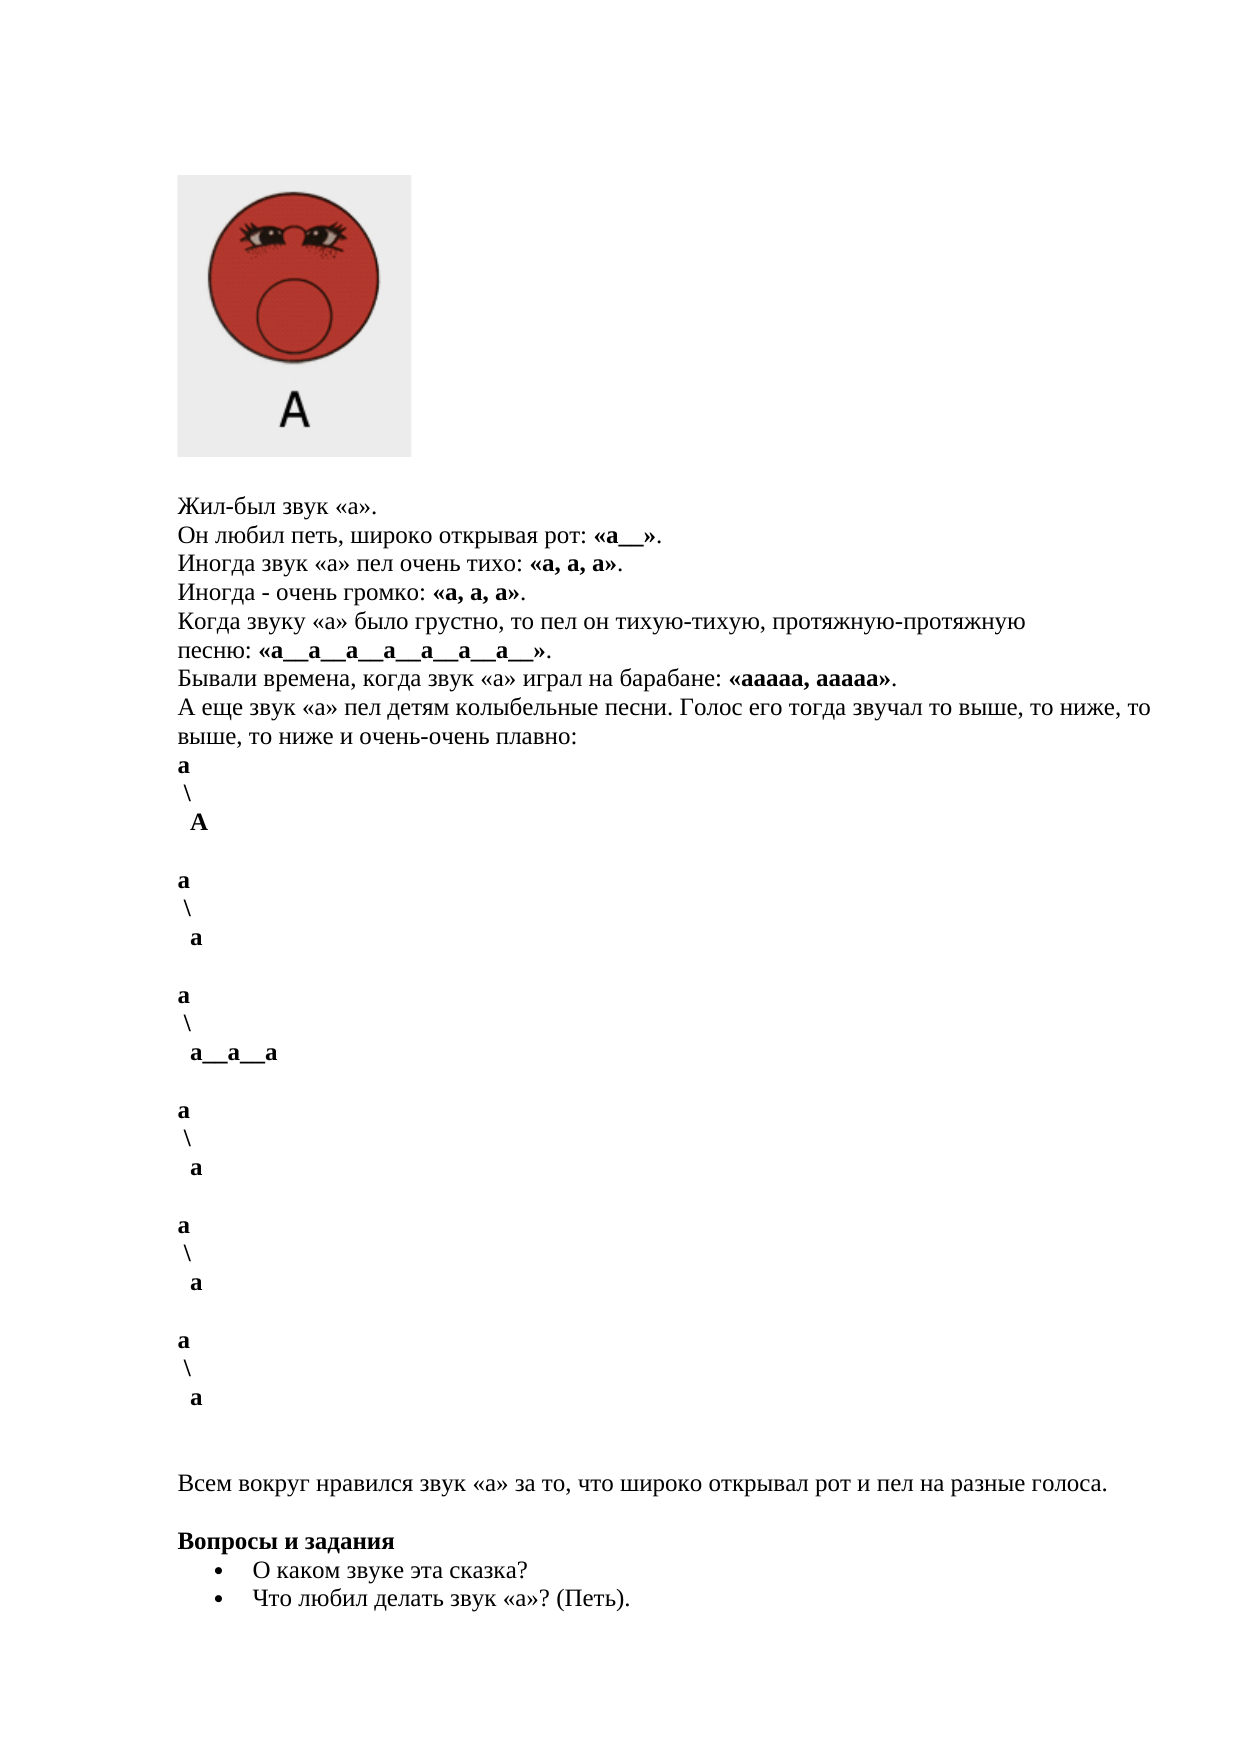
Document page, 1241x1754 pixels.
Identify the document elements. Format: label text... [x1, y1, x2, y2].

list О каком звуке эта сказка? [215, 1555, 1152, 1583]
picture [177, 175, 412, 457]
list Что любил делать звук «a»? (Петь). [215, 1583, 1152, 1612]
text Жил-был звук «a». Он любил петь, широко открывая рот: «a__». Иногда звук «a» пел очень тихо: «a, a, a». Иногда - очень громко: «a, a, a». Когда звуку «a» было грустно, то пел он тихую-тихую, протяжную-протяжную песню: «a__a__a__a__a__a__a__». Бывали времена, когда звук «a» играл на барабане: «aaaaa, aaaaa». А еще звук «a» пел детям колыбельные песни. Голос его тогда звучал то выше, то ниже, то выше, то ниже и очень-очень плавно: a \ A a \ a a \ a__a__a a \ a a \ a a \ a Всем вокруг нравился звук «a» за то, что широко открывал рот и пел на разные голоса. Вопросы и задания [177, 118, 1152, 1555]
